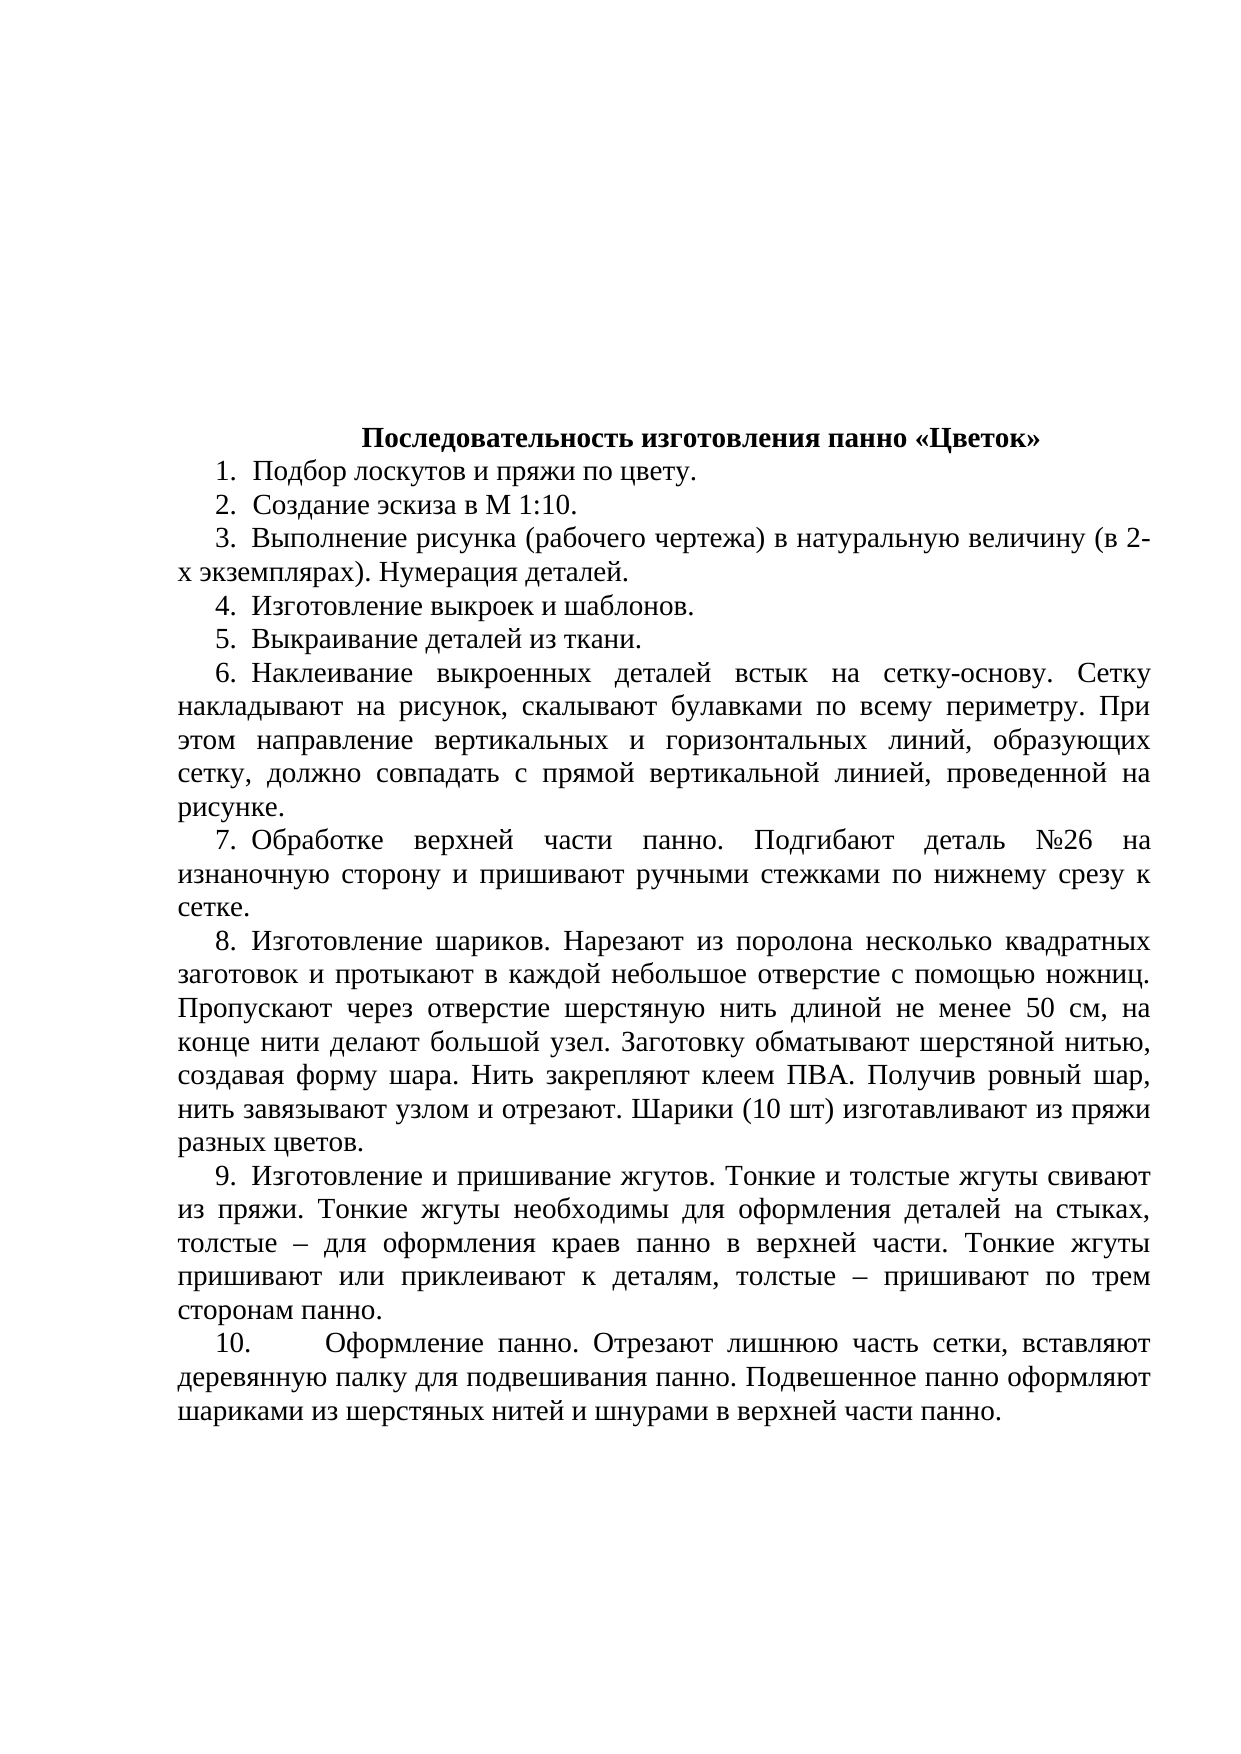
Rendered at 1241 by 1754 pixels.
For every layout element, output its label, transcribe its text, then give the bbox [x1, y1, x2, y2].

list Изготовление выкроек и шаблонов. [177, 588, 1152, 621]
list Оформление панно. Отрезают лишнюю часть сетки, вставляют деревянную палку для подвешивания панно. Подвешенное панно оформляют шариками из шерстяных нитей и шнурами в верхней части панно. [177, 1326, 1152, 1426]
list Изготовление шариков. Нарезают из поролона несколько квадратных заготовок и протыкают в каждой небольшое отверстие с помощью ножниц. Пропускают через отверстие шерстяную нить длиной не менее 50 см, на конце нити делают большой узел. Заготовку обматывают шерстяной нитью, создавая форму шара. Нить закрепляют клеем ПВА. Получив ровный шар, нить завязывают узлом и отрезают. Шарики (10 шт) изготавливают из пряжи разных цветов. [177, 923, 1152, 1158]
list Выполнение рисунка (рабочего чертежа) в натуральную величину (в 2-х экземплярах). Нумерация деталей. [177, 521, 1152, 588]
list Подбор лоскутов и пряжи по цвету. [215, 453, 1152, 487]
list Изготовление и пришивание жгутов. Тонкие и толстые жгуты свивают из пряжи. Тонкие жгуты необходимы для оформления деталей на стыках, толстые – для оформления краев панно в верхней части. Тонкие жгуты пришивают или приклеивают к деталям, толстые – пришивают по трем сторонам панно. [177, 1158, 1152, 1326]
list Выкраивание деталей из ткани. [177, 621, 1152, 655]
list Обработке верхней части панно. Подгибают деталь №26 на изнаночную сторону и пришивают ручными стежками по нижнему срезу к сетке. [177, 822, 1152, 923]
list Наклеивание выкроенных деталей встык на сетку-основу. Сетку накладывают на рисунок, скалывают булавками по всему периметру. При этом направление вертикальных и горизонтальных линий, образующих сетку, должно совпадать с прямой вертикальной линией, проведенной на рисунке. [177, 655, 1152, 822]
list Создание эскиза в М 1:10. [215, 487, 1152, 521]
text Последовательность изготовления панно «Цветок» [177, 420, 1152, 453]
